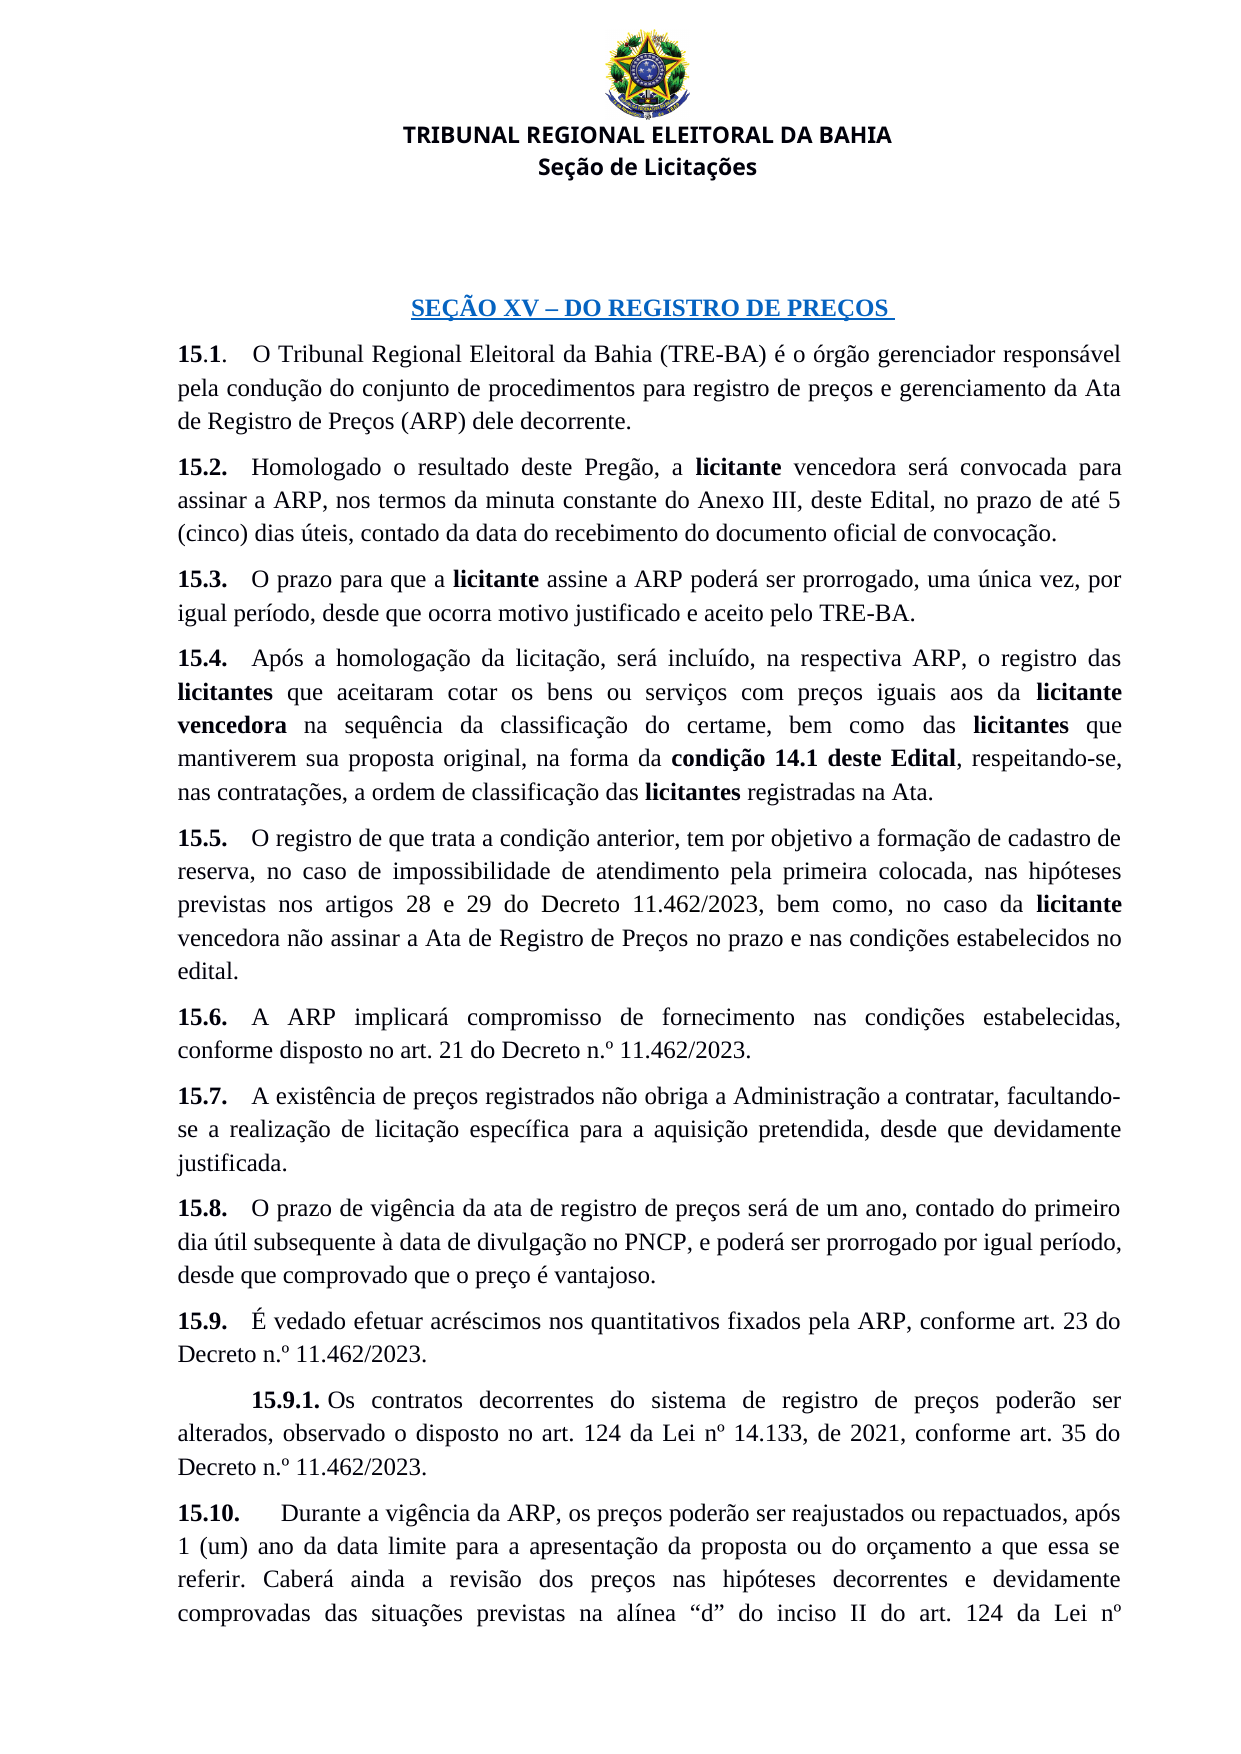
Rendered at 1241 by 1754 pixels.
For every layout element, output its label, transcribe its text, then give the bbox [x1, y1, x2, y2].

text 15.8. O prazo de vigência da ata de registro de preços será de um ano, contado do primeiro dia útil subsequente à data de divulgação no PNCP, e poderá ser prorrogado por igual período, desde que comprovado que o preço é vantajoso. [177, 1190, 1122, 1290]
text 15.1. O Tribunal Regional Eleitoral da Bahia (TRE-BA) é o órgão gerenciador responsável pela condução do conjunto de procedimentos para registro de preços e gerenciamento da Ata de Registro de Preços (ARP) dele decorrente. [177, 336, 1122, 436]
text SEÇÃO XV – DO REGISTRO DE PREÇOS [177, 290, 1122, 323]
text 15.6. A ARP implicará compromisso de fornecimento nas condições estabelecidas, conforme disposto no art. 21 do Decreto n.º 11.462/2023. [177, 998, 1122, 1065]
text 15.9. É vedado efetuar acréscimos nos quantitativos fixados pela ARP, conforme art. 23 do Decreto n.º 11.462/2023. [177, 1303, 1122, 1369]
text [177, 1494, 1122, 1628]
text 15.5. O registro de que trata a condição anterior, tem por objetivo a formação de cadastro de reserva, no caso de impossibilidade de atendimento pela primeira colocada, nas hipóteses previstas nos artigos 28 e 29 do Decreto 11.462/2023, bem como, no caso da licitante vencedora não assinar a Ata de Registro de Preços no prazo e nas condições estabelecidos no edital. [177, 819, 1122, 986]
text 15.3. O prazo para que a licitante assine a ARP poderá ser prorrogado, uma única vez, por igual período, desde que ocorra motivo justificado e aceito pelo TRE-BA. [177, 561, 1122, 628]
text 15.9.1. Os contratos decorrentes do sistema de registro de preços poderão ser alterados, observado o disposto no art. 124 da Lei nº 14.133, de 2021, conforme art. 35 do Decreto n.º 11.462/2023. [177, 1382, 1122, 1482]
text 15.4. Após a homologação da licitação, será incluído, na respectiva ARP, o registro das licitantes que aceitaram cotar os bens ou serviços com preços iguais aos da licitante vencedora na sequência da classificação do certame, bem como das licitantes que mantiverem sua proposta original, na forma da condição 14.1 deste Edital, respeitando-se, nas contratações, a ordem de classificação das licitantes registradas na Ata. [177, 640, 1122, 807]
text 15.7. A existência de preços registrados não obriga a Administração a contratar, facultando-se a realização de licitação específica para a aquisição pretendida, desde que devidamente justificada. [177, 1078, 1122, 1178]
text 15.2. Homologado o resultado deste Pregão, a licitante vencedora será convocada para assinar a ARP, nos termos da minuta constante do Anexo III, deste Edital, no prazo de até 5 (cinco) dias úteis, contado da data do recebimento do documento oficial de convocação. [177, 448, 1122, 548]
